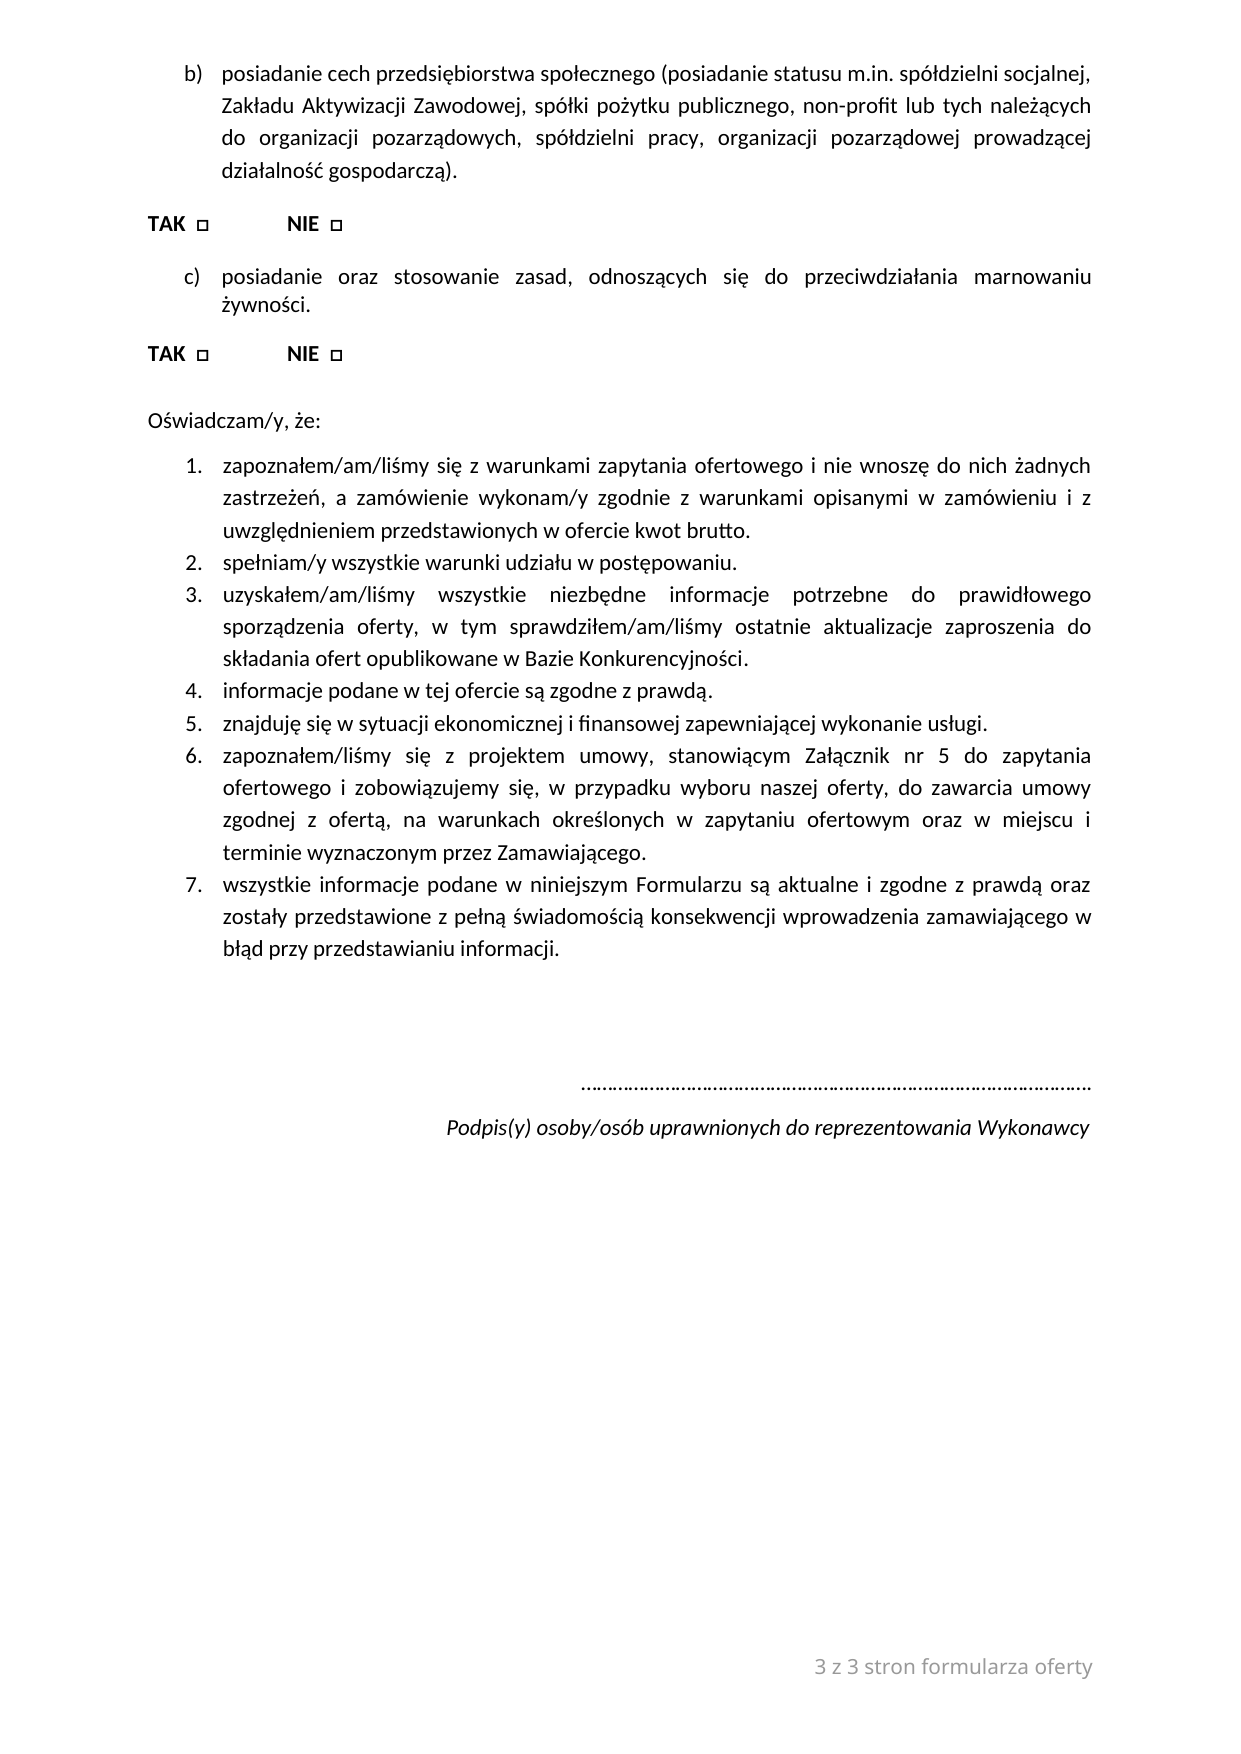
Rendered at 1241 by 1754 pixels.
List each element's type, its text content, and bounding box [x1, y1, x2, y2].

list znajduję się w sytuacji ekonomicznej i finansowej zapewniającej wykonanie usługi. [185, 709, 1093, 737]
text ……………………………………………………………………………………. [148, 1068, 1093, 1096]
text TAK □ NIE □ [148, 209, 1093, 237]
list posiadanie oraz stosowanie zasad, odnoszących się do przeciwdziałania marnowaniu żywności. [184, 262, 1093, 318]
list wszystkie informacje podane w niniejszym Formularzu są aktualne i zgodne z prawdą oraz zostały przedstawione z pełną świadomością konsekwencji wprowadzenia zamawiającego w błąd przy przedstawianiu informacji. [185, 870, 1093, 962]
list informacje podane w tej ofercie są zgodne z prawdą. [185, 677, 1093, 705]
text TAK □ NIE □ [148, 339, 1093, 367]
list spełniam/y wszystkie warunki udziału w postępowaniu. [185, 548, 1093, 576]
list posiadanie cech przedsiębiorstwa społecznego (posiadanie statusu m.in. spółdzielni socjalnej, Zakładu Aktywizacji Zawodowej, spółki pożytku publicznego, non-profit lub tych należących do organizacji pozarządowych, spółdzielni pracy, organizacji pozarządowej prowadzącej działalność gospodarczą). [184, 59, 1093, 184]
text Oświadczam/y, że: [148, 407, 1093, 435]
list zapoznałem/liśmy się z projektem umowy, stanowiącym Załącznik nr 5 do zapytania ofertowego i zobowiązujemy się, w przypadku wyboru naszej oferty, do zawarcia umowy zgodnej z ofertą, na warunkach określonych w zapytaniu ofertowym oraz w miejscu i terminie wyznaczonym przez Zamawiającego. [185, 741, 1093, 866]
list uzyskałem/am/liśmy wszystkie niezbędne informacje potrzebne do prawidłowego sporządzenia oferty, w tym sprawdziłem/am/liśmy ostatnie aktualizacje zaproszenia do składania ofert opublikowane w Bazie Konkurencyjności. [185, 580, 1093, 672]
list zapoznałem/am/liśmy się z warunkami zapytania ofertowego i nie wnoszę do nich żadnych zastrzeżeń, a zamówienie wykonam/y zgodnie z warunkami opisanymi w zamówieniu i z uwzględnieniem przedstawionych w ofercie kwot brutto. [185, 451, 1093, 544]
text Podpis(y) osoby/osób uprawnionych do reprezentowania Wykonawcy [148, 1113, 1093, 1141]
